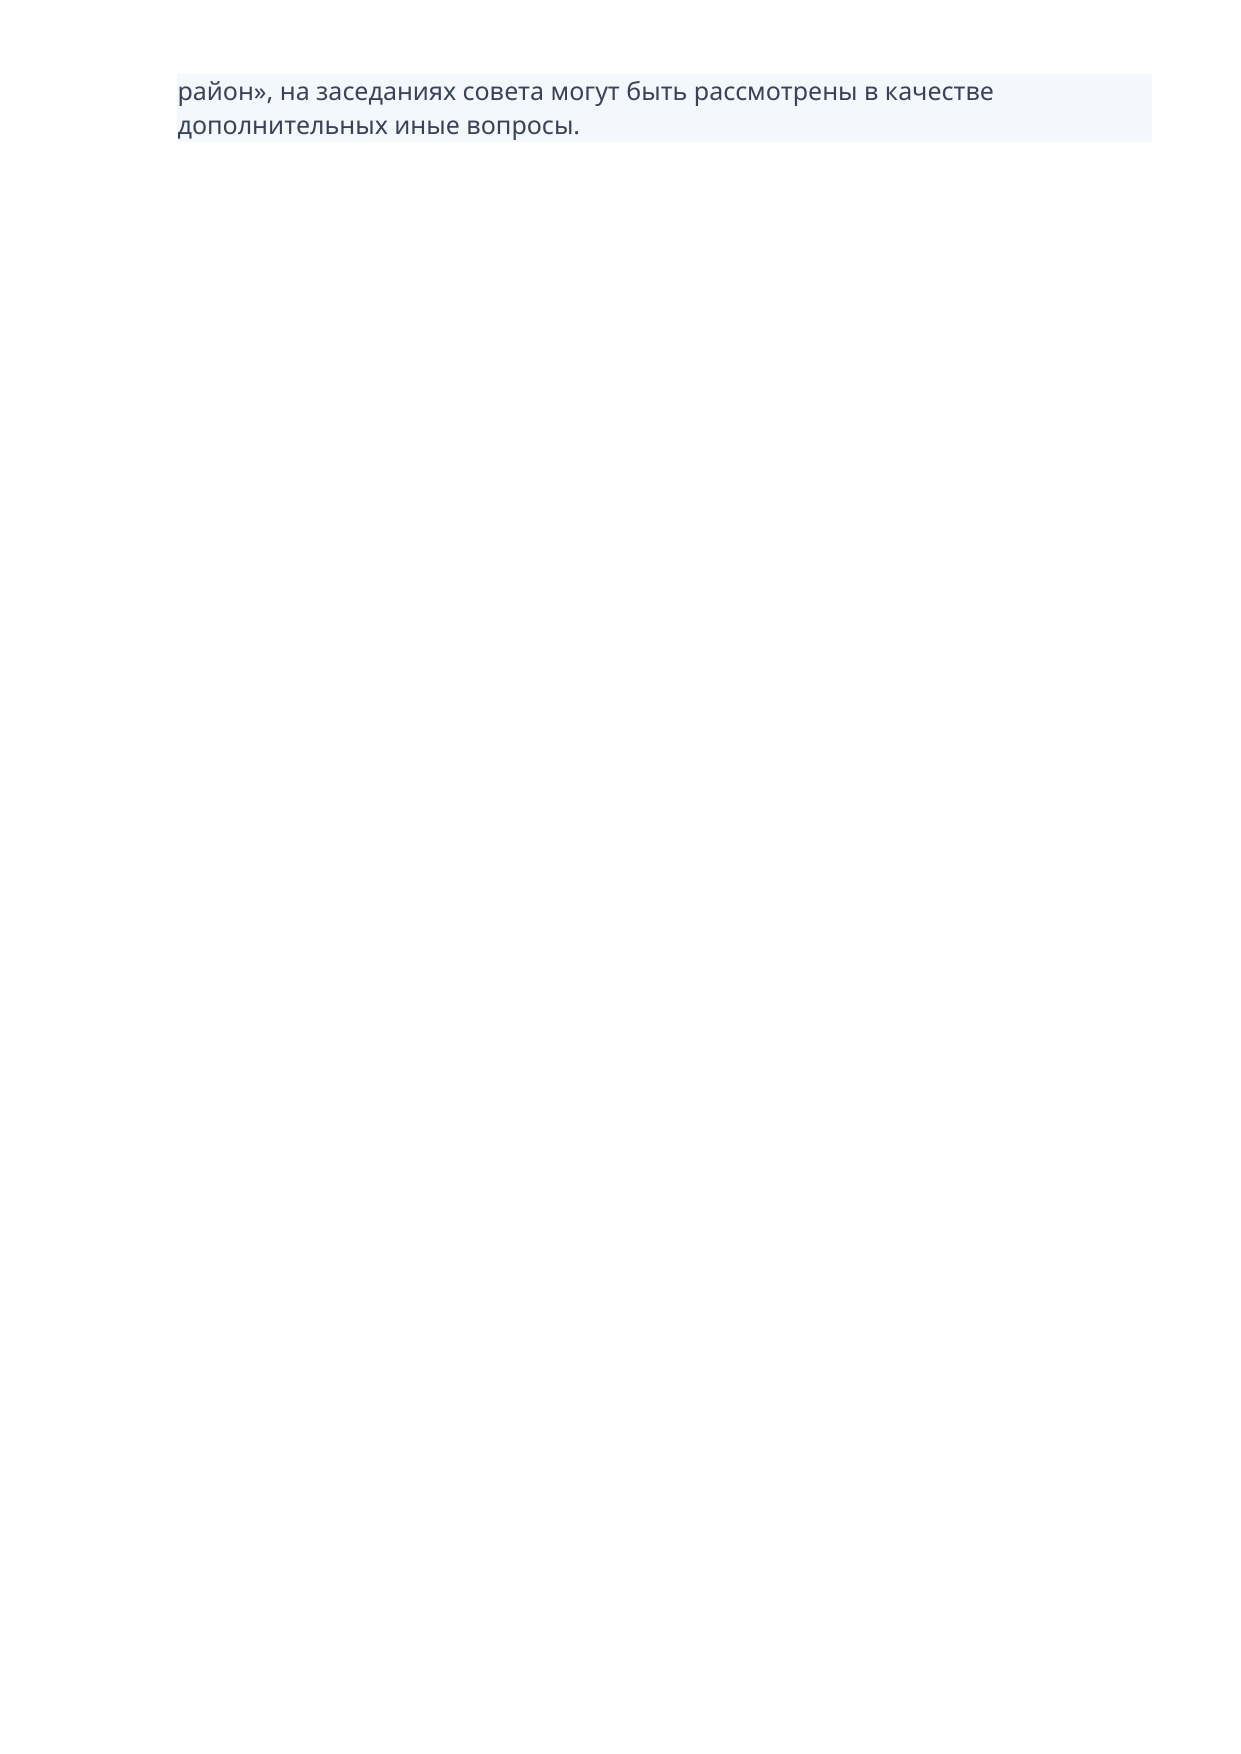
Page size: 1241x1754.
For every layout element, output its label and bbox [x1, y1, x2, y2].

text [177, 74, 1152, 142]
